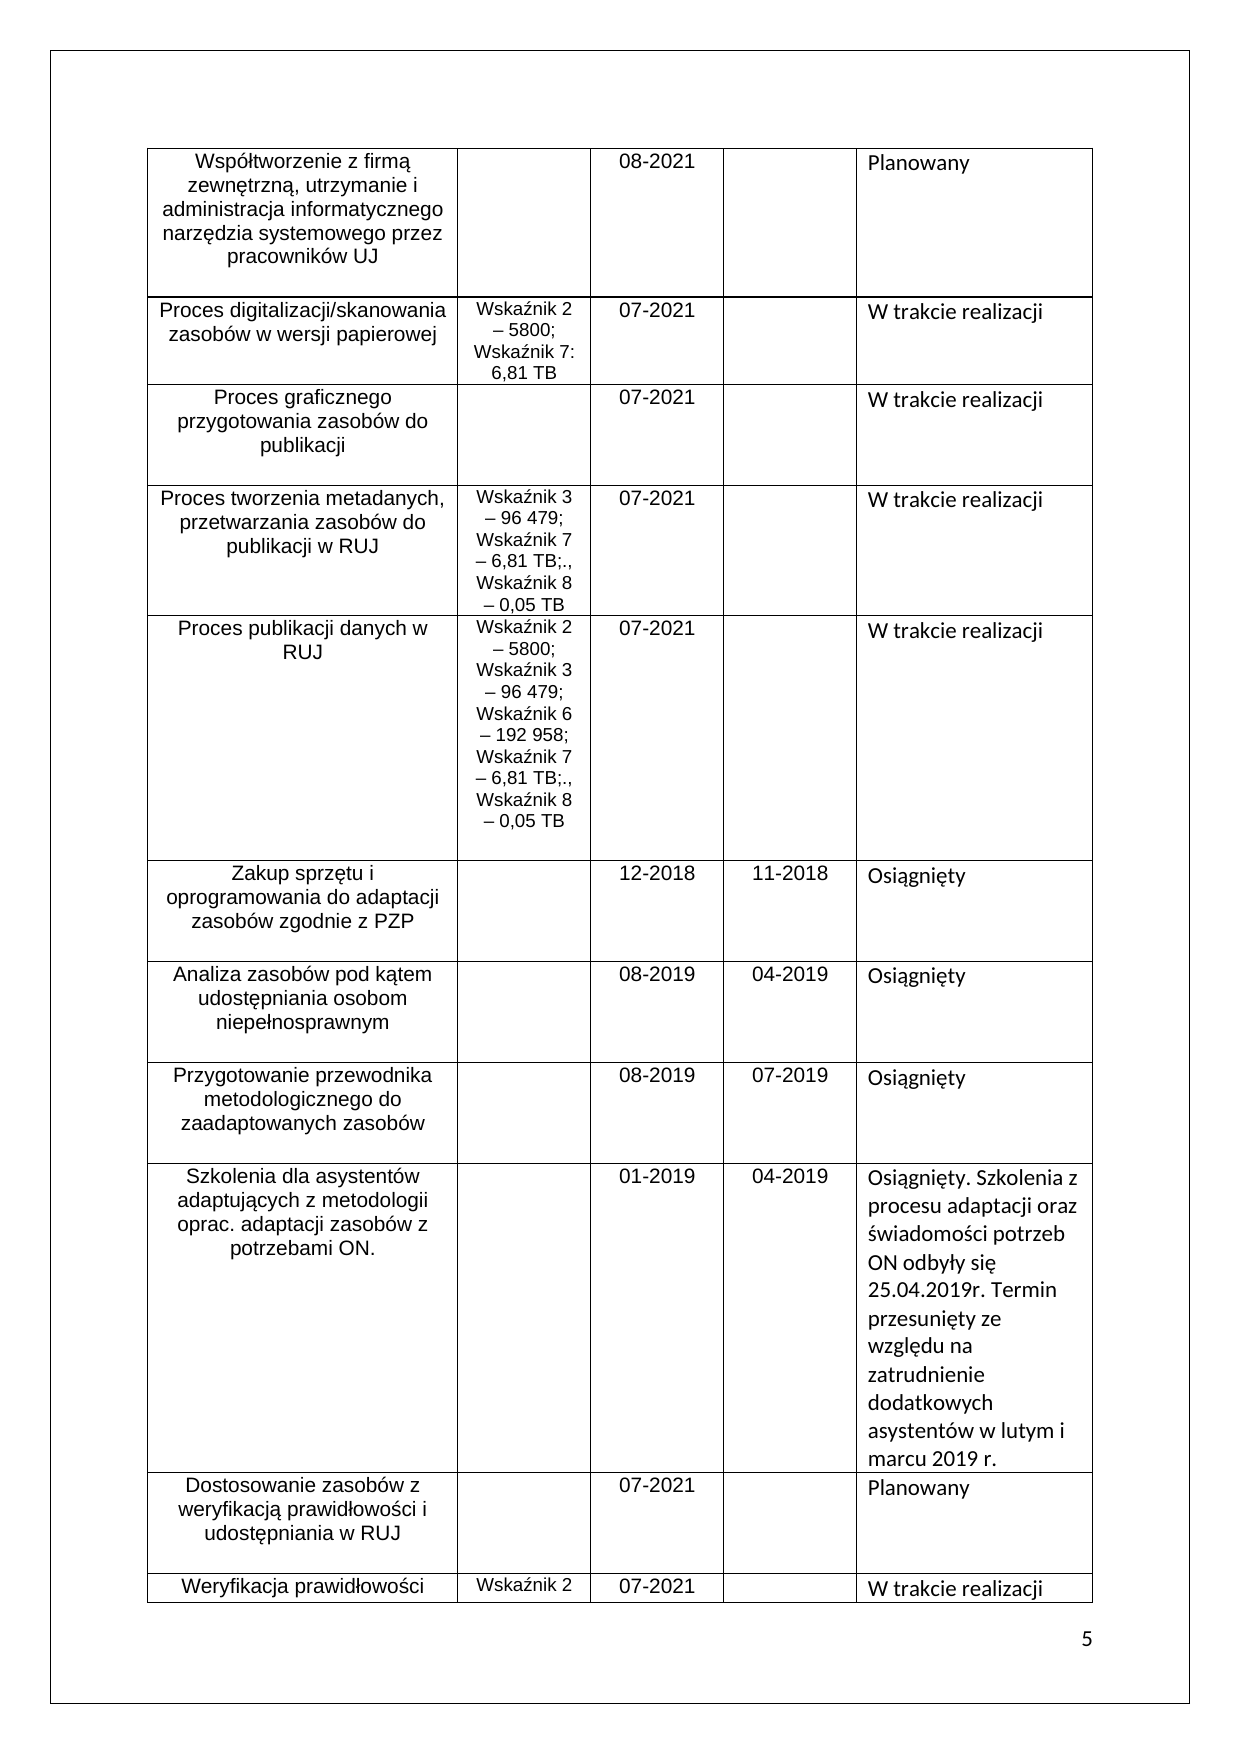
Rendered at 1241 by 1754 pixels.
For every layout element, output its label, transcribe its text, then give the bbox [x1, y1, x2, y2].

table_cell Osiągnięty [857, 962, 1092, 1062]
table_cell W trakcie realizacji [857, 616, 1092, 860]
table_cell Planowany [857, 149, 1092, 296]
table_cell Osiągnięty [857, 1063, 1092, 1162]
table_cell [724, 149, 856, 296]
table_cell 08-2021 [591, 149, 723, 296]
table_cell Współtworzenie z firmą zewnętrzną, utrzymanie i administracja informatycznego narzędzia systemowego przez pracowników UJ [148, 149, 457, 296]
table_cell 07-2021 [591, 616, 723, 860]
table_cell 08-2019 [591, 962, 723, 1062]
table_cell W trakcie realizacji [857, 298, 1092, 384]
table_cell W trakcie realizacji [857, 486, 1092, 615]
table_cell 12-2018 [591, 861, 723, 961]
table_cell 11-2018 [724, 861, 856, 961]
table_cell Szkolenia dla asystentów adaptujących z metodologii oprac. adaptacji zasobów z potrzebami ON. [148, 1164, 457, 1472]
table_cell [724, 486, 856, 615]
table_cell 07-2021 [591, 298, 723, 384]
table_cell Osiągnięty [857, 861, 1092, 961]
table_cell Proces digitalizacji/skanowania zasobów w wersji papierowej [148, 298, 457, 384]
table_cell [148, 1574, 457, 1602]
table_cell Wskaźnik 2 – 5800; Wskaźnik 3 – 96 479; Wskaźnik 6 – 192 958; Wskaźnik 7 – 6,81 TB;., Wskaźnik 8 – 0,05 TB [458, 616, 590, 860]
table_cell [857, 1574, 1092, 1602]
table_cell 01-2019 [591, 1164, 723, 1472]
table_cell Proces publikacji danych w RUJ [148, 616, 457, 860]
table_cell [458, 1164, 590, 1472]
table_cell 04-2019 [724, 1164, 856, 1472]
table_cell 04-2019 [724, 962, 856, 1062]
table_cell Przygotowanie przewodnika metodologicznego do zaadaptowanych zasobów [148, 1063, 457, 1162]
table_cell [458, 385, 590, 484]
table_cell [724, 1473, 856, 1573]
table_cell 07-2021 [591, 1473, 723, 1573]
table_cell [458, 1473, 590, 1573]
table_cell [724, 385, 856, 484]
table_cell [458, 1063, 590, 1162]
table_cell Dostosowanie zasobów z weryfikacją prawidłowości i udostępniania w RUJ [148, 1473, 457, 1573]
table_cell Proces graficznego przygotowania zasobów do publikacji [148, 385, 457, 484]
table_cell [458, 962, 590, 1062]
table_cell Osiągnięty. Szkolenia z procesu adaptacji oraz świadomości potrzeb ON odbyły się 25.04.2019r. Termin przesunięty ze względu na zatrudnienie dodatkowych asystentów w lutym i marcu 2019 r. [857, 1164, 1092, 1472]
table_cell Planowany [857, 1473, 1092, 1573]
table_cell Zakup sprzętu i oprogramowania do adaptacji zasobów zgodnie z PZP [148, 861, 457, 961]
table_cell 08-2019 [591, 1063, 723, 1162]
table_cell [458, 1574, 590, 1602]
table_cell 07-2021 [591, 486, 723, 615]
table_cell [724, 1574, 856, 1602]
table_cell [724, 298, 856, 384]
table_cell W trakcie realizacji [857, 385, 1092, 484]
table_cell 07-2021 [591, 1574, 723, 1602]
table_cell [458, 861, 590, 961]
table_cell [458, 149, 590, 296]
table_cell 07-2021 [591, 385, 723, 484]
table_cell Wskaźnik 3 – 96 479; Wskaźnik 7 – 6,81 TB;., Wskaźnik 8 – 0,05 TB [458, 486, 590, 615]
table_cell Wskaźnik 2 – 5800; Wskaźnik 7: 6,81 TB [458, 298, 590, 384]
table_cell Analiza zasobów pod kątem udostępniania osobom niepełnosprawnym [148, 962, 457, 1062]
table_cell Proces tworzenia metadanych, przetwarzania zasobów do publikacji w RUJ [148, 486, 457, 615]
table_cell [724, 616, 856, 860]
table_cell 07-2019 [724, 1063, 856, 1162]
